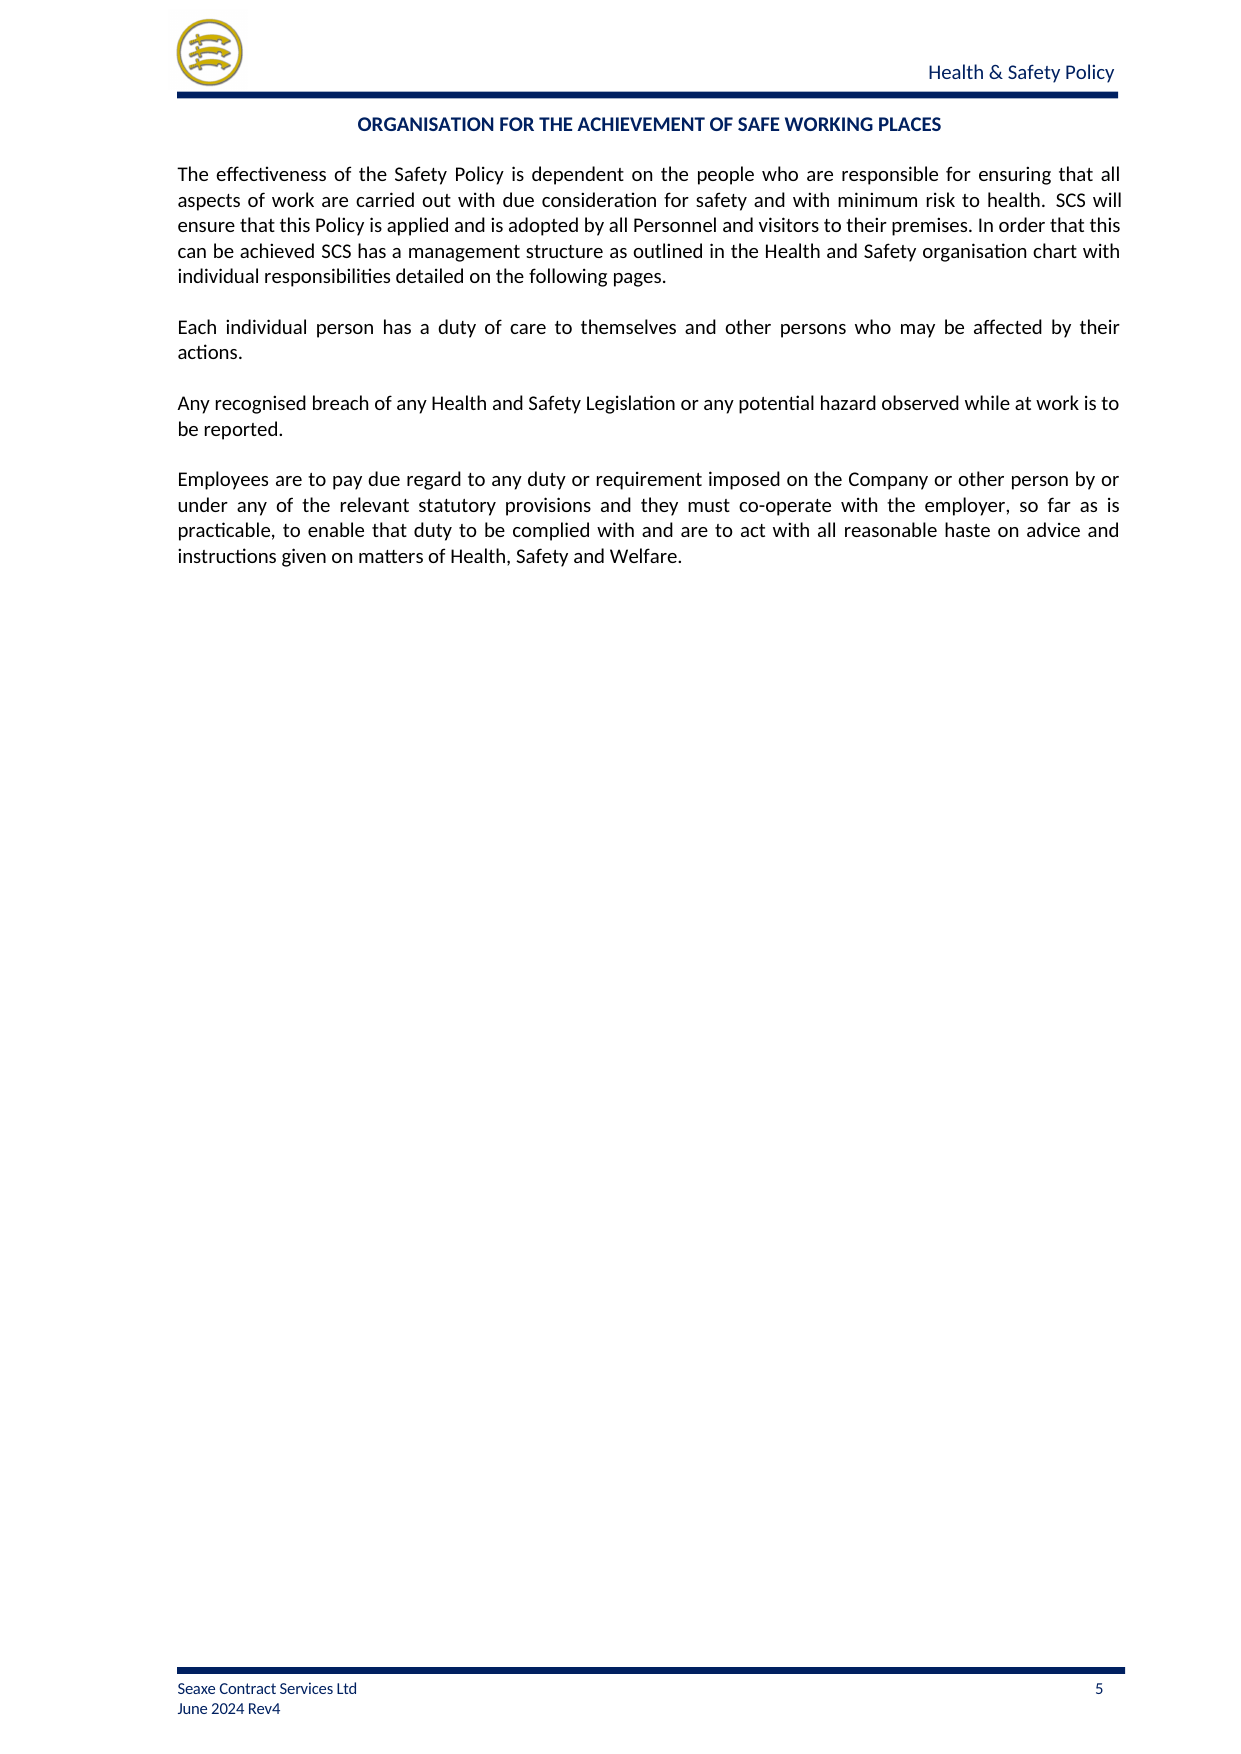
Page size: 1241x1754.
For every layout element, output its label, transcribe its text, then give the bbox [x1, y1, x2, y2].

picture [168, 9, 248, 90]
text Each individual person has a duty of care to themselves and other persons who may be affected by their actions. [177, 314, 1122, 365]
text The effectiveness of the Safety Policy is dependent on the people who are responsible for ensuring that all aspects of work are carried out with due consideration for safety and with minimum risk to health. SCS will ensure that this Policy is applied and is adopted by all Personnel and visitors to their premises. In order that this can be achieved SCS has a management structure as outlined in the Health and Safety organisation chart with individual responsibilities detailed on the following pages. [177, 162, 1122, 289]
text Employees are to pay due regard to any duty or requirement imposed on the Company or other person by or under any of the relevant statutory provisions and they must co-operate with the employer, so far as is practicable, to enable that duty to be complied with and are to act with all reasonable haste on advice and instructions given on matters of Health, Safety and Welfare. [177, 467, 1122, 568]
text Any recognised breach of any Health and Safety Legislation or any potential hazard observed while at work is to be reported. [177, 390, 1122, 441]
subtitle ORGANISATION FOR THE ACHIEVEMENT OF SAFE WORKING PLACES [177, 111, 1122, 136]
